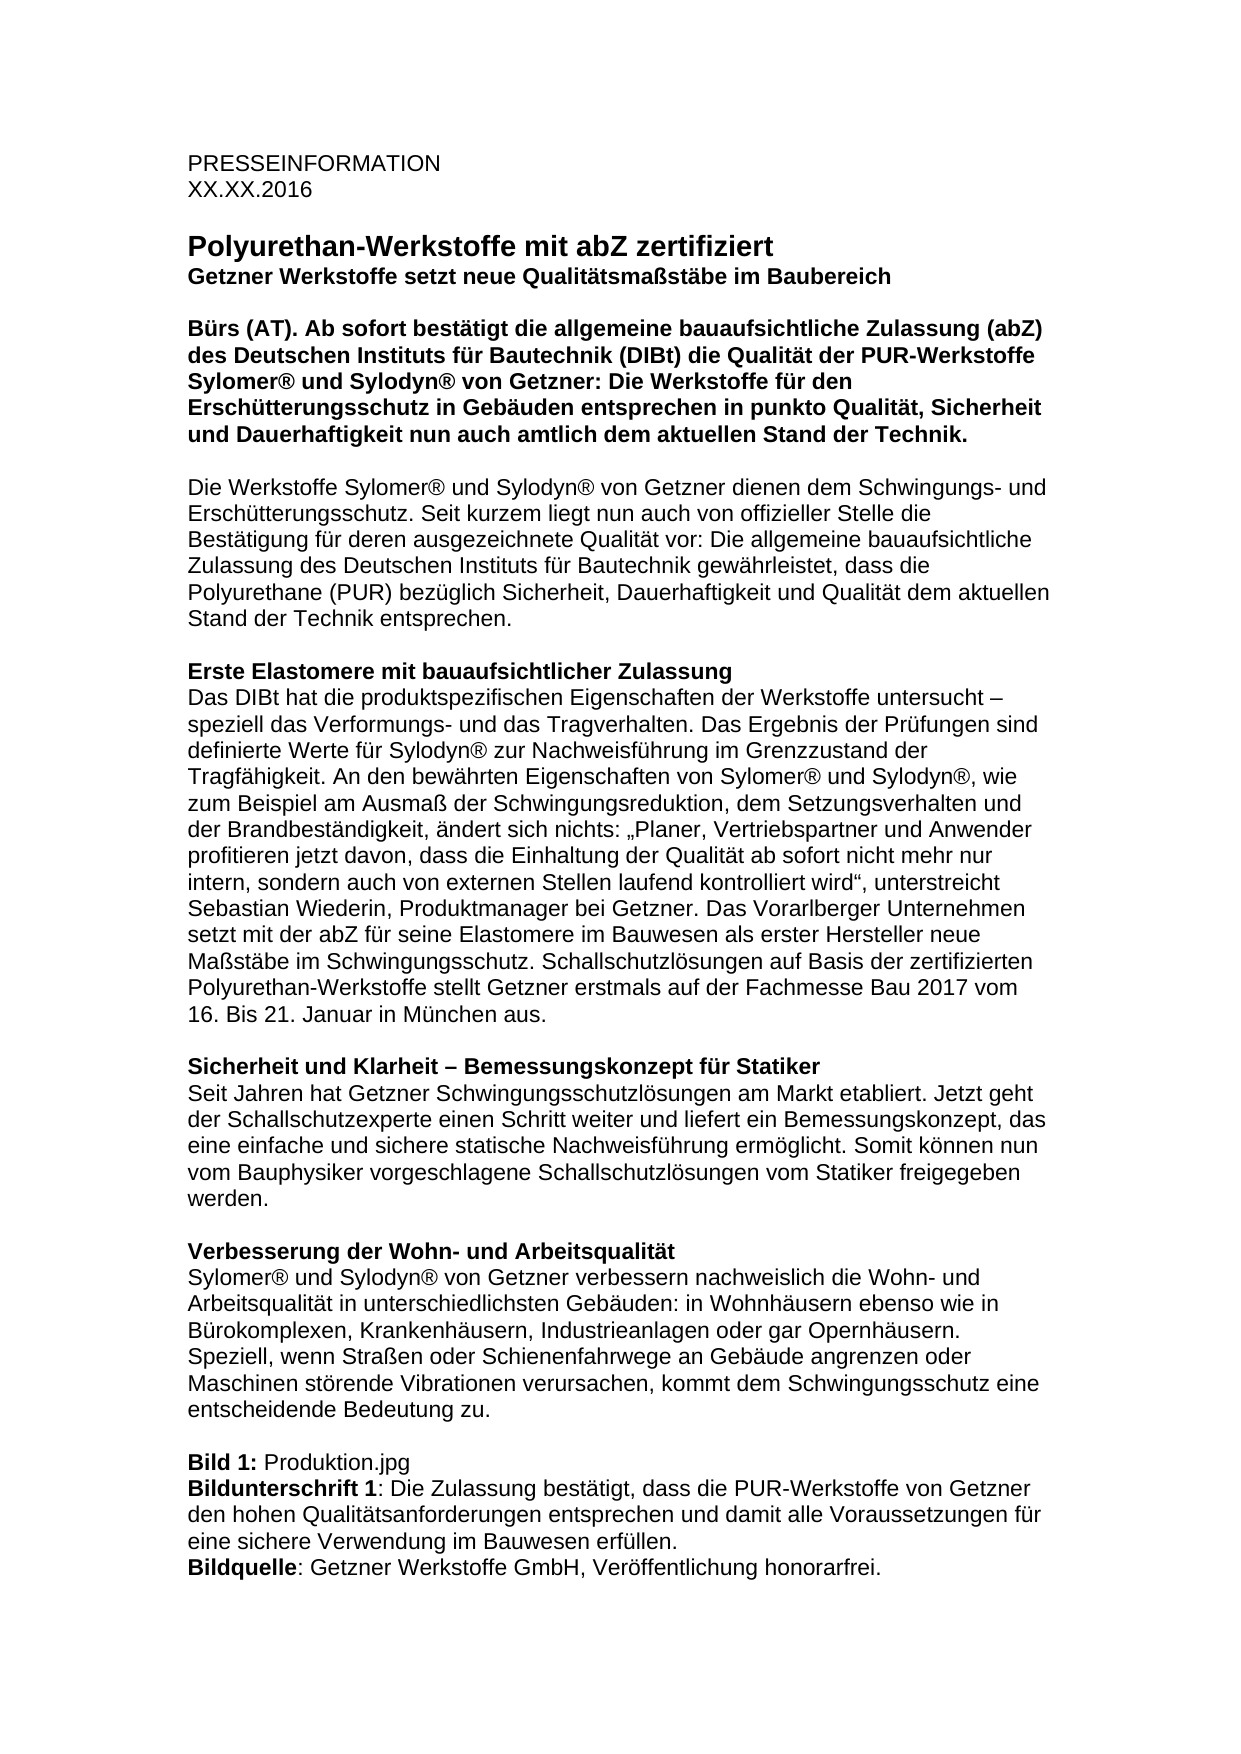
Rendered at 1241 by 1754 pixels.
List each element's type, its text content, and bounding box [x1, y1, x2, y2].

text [187, 1554, 1053, 1580]
text Seit Jahren hat Getzner Schwingungsschutzlösungen am Markt etabliert. Jetzt geht der Schallschutzexperte einen Schritt weiter und liefert ein Bemessungskonzept, das eine einfache und sichere statische Nachweisführung ermöglicht. Somit können nun vom Bauphysiker vorgeschlagene Schallschutzlösungen vom Statiker freigegeben werden. [187, 1079, 1053, 1211]
text Bild 1: Produktion.jpg Bildunterschrift 1: Die Zulassung bestätigt, dass die PUR-Werkstoffe von Getzner den hohen Qualitätsanforderungen entsprechen und damit alle Voraussetzungen für eine sichere Verwendung im Bauwesen erfüllen. [187, 1448, 1053, 1554]
text Bürs (AT). Ab sofort bestätigt die allgemeine bauaufsichtliche Zulassung (abZ) des Deutschen Instituts für Bautechnik (DIBt) die Qualität der PUR-Werkstoffe Sylomer® und Sylodyn® von Getzner: Die Werkstoffe für den Erschütterungsschutz in Gebäuden entsprechen in punkto Qualität, Sicherheit und Dauerhaftigkeit nun auch amtlich dem aktuellen Stand der Technik. [187, 315, 1053, 447]
text Polyurethan-Werkstoffe mit abZ zertifiziert [187, 229, 1053, 263]
text Verbesserung der Wohn- und Arbeitsqualität [187, 1238, 1053, 1264]
text Die Werkstoffe Sylomer® und Sylodyn® von Getzner dienen dem Schwingungs- und Erschütterungsschutz. Seit kurzem liegt nun auch von offizieller Stelle die Bestätigung für deren ausgezeichnete Qualität vor: Die allgemeine bauaufsichtliche Zulassung des Deutschen Instituts für Bautechnik gewährleistet, dass die Polyurethane (PUR) bezüglich Sicherheit, Dauerhaftigkeit und Qualität dem aktuellen Stand der Technik entsprechen. [187, 473, 1053, 632]
text Sylomer® und Sylodyn® von Getzner verbessern nachweislich die Wohn- und Arbeitsqualität in unterschiedlichsten Gebäuden: in Wohnhäusern ebenso wie in Bürokomplexen, Krankenhäusern, Industrieanlagen oder gar Opernhäusern. Speziell, wenn Straßen oder Schienenfahrwege an Gebäude angrenzen oder Maschinen störende Vibrationen verursachen, kommt dem Schwingungsschutz eine entscheidende Bedeutung zu. [187, 1264, 1053, 1422]
text XX.XX.2016 [187, 176, 1053, 203]
text Das DIBt hat die produktspezifischen Eigenschaften der Werkstoffe untersucht – speziell das Verformungs- und das Tragverhalten. Das Ergebnis der Prüfungen sind definierte Werte für Sylodyn® zur Nachweisführung im Grenzzustand der Tragfähigkeit. An den bewährten Eigenschaften von Sylomer® und Sylodyn®, wie zum Beispiel am Ausmaß der Schwingungsreduktion, dem Setzungsverhalten und der Brandbeständigkeit, ändert sich nichts: „Planer, Vertriebspartner und Anwender profitieren jetzt davon, dass die Einhaltung der Qualität ab sofort nicht mehr nur intern, sondern auch von externen Stellen laufend kontrolliert wird“, unterstreicht Sebastian Wiederin, Produktmanager bei Getzner. Das Vorarlberger Unternehmen setzt mit der abZ für seine Elastomere im Bauwesen als erster Hersteller neue Maßstäbe im Schwingungsschutz. Schallschutzlösungen auf Basis der zertifizierten Polyurethan-Werkstoffe stellt Getzner erstmals auf der Fachmesse Bau 2017 vom 16. Bis 21. Januar in München aus. [187, 684, 1053, 1027]
text PRESSEINFORMATION [187, 150, 1053, 176]
text Sicherheit und Klarheit – Bemessungskonzept für Statiker [187, 1053, 1053, 1079]
text Erste Elastomere mit bauaufsichtlicher Zulassung [187, 658, 1053, 684]
text Getzner Werkstoffe setzt neue Qualitätsmaßstäbe im Baubereich [187, 263, 1053, 289]
